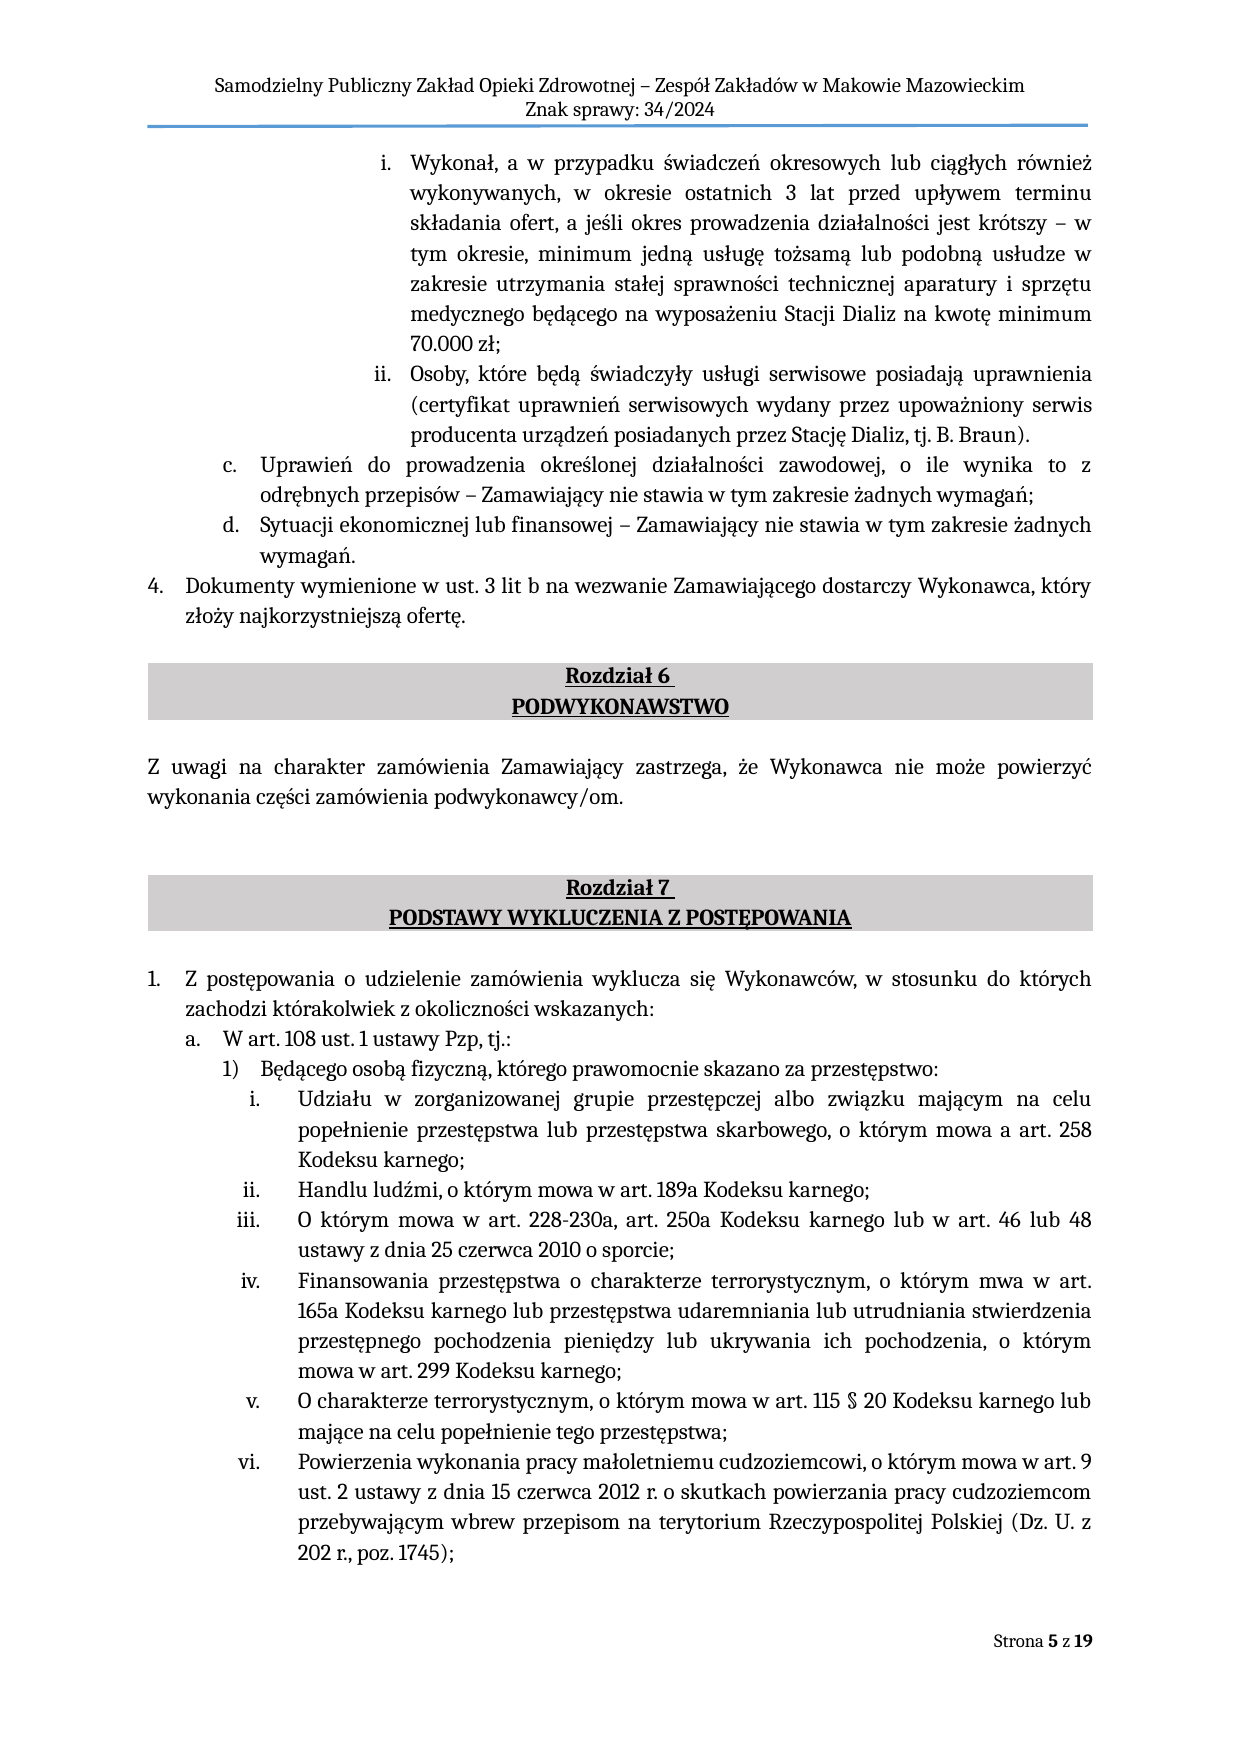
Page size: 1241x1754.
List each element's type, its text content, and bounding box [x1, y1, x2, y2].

list Handlu ludźmi, o którym mowa w art. 189a Kodeksu karnego; [260, 1177, 1093, 1203]
list Z postępowania o udzielenie zamówienia wyklucza się Wykonawców, w stosunku do których zachodzi którakolwiek z okoliczności wskazanych: [148, 965, 1093, 1022]
list O charakterze terrorystycznym, o którym mowa w art. 115 § 20 Kodeksu karnego lub mające na celu popełnienie tego przestępstwa; [260, 1388, 1093, 1445]
list Osoby, które będą świadczyły usługi serwisowe posiadają uprawnienia (certyfikat uprawnień serwisowych wydany przez upoważniony serwis producenta urządzeń posiadanych przez Stację Dializ, tj. B. Braun). [391, 361, 1093, 448]
list Wykonał, a w przypadku świadczeń okresowych lub ciągłych również wykonywanych, w okresie ostatnich 3 lat przed upływem terminu składania ofert, a jeśli okres prowadzenia działalności jest krótszy – w tym okresie, minimum jedną usługę tożsamą lub podobną usłudze w zakresie utrzymania stałej sprawności technicznej aparatury i sprzętu medycznego będącego na wyposażeniu Stacji Dializ na kwotę minimum 70.000 zł; [391, 150, 1093, 357]
list Finansowania przestępstwa o charakterze terrorystycznym, o którym mwa w art. 165a Kodeksu karnego lub przestępstwa udaremniania lub utrudniania stwierdzenia przestępnego pochodzenia pieniędzy lub ukrywania ich pochodzenia, o którym mowa w art. 299 Kodeksu karnego; [260, 1267, 1093, 1384]
list Sytuacji ekonomicznej lub finansowej – Zamawiający nie stawia w tym zakresie żadnych wymagań. [223, 512, 1093, 569]
list O którym mowa w art. 228-230a, art. 250a Kodeksu karnego lub w art. 46 lub 48 ustawy z dnia 25 czerwca 2010 o sporcie; [260, 1207, 1093, 1263]
list Będącego osobą fizyczną, którego prawomocnie skazano za przestępstwo: [223, 1056, 1093, 1082]
list Dokumenty wymienione w ust. 3 lit b na wezwanie Zamawiającego dostarczy Wykonawca, który złoży najkorzystniejszą ofertę. [148, 573, 1093, 629]
list Uprawień do prowadzenia określonej działalności zawodowej, o ile wynika to z odrębnych przepisów – Zamawiający nie stawia w tym zakresie żadnych wymagań; [223, 452, 1093, 508]
text PODWYKONAWSTWO [148, 693, 1093, 720]
list Udziału w zorganizowanej grupie przestępczej albo związku mającym na celu popełnienie przestępstwa lub przestępstwa skarbowego, o którym mowa a art. 258 Kodeksu karnego; [260, 1086, 1093, 1173]
text PODSTAWY WYKLUCZENIA Z POSTĘPOWANIA [148, 905, 1093, 931]
list Powierzenia wykonania pracy małoletniemu cudzoziemcowi, o którym mowa w art. 9 ust. 2 ustawy z dnia 15 czerwca 2012 r. o skutkach powierzania pracy cudzoziemcom przebywającym wbrew przepisom na terytorium Rzeczypospolitej Polskiej (Dz. U. z 202 r., poz. 1745); [260, 1449, 1093, 1566]
text Z uwagi na charakter zamówienia Zamawiający zastrzega, że Wykonawca nie może powierzyć wykonania części zamówienia podwykonawcy/om. [148, 754, 1093, 810]
list W art. 108 ust. 1 ustawy Pzp, tj.: [185, 1026, 1093, 1052]
